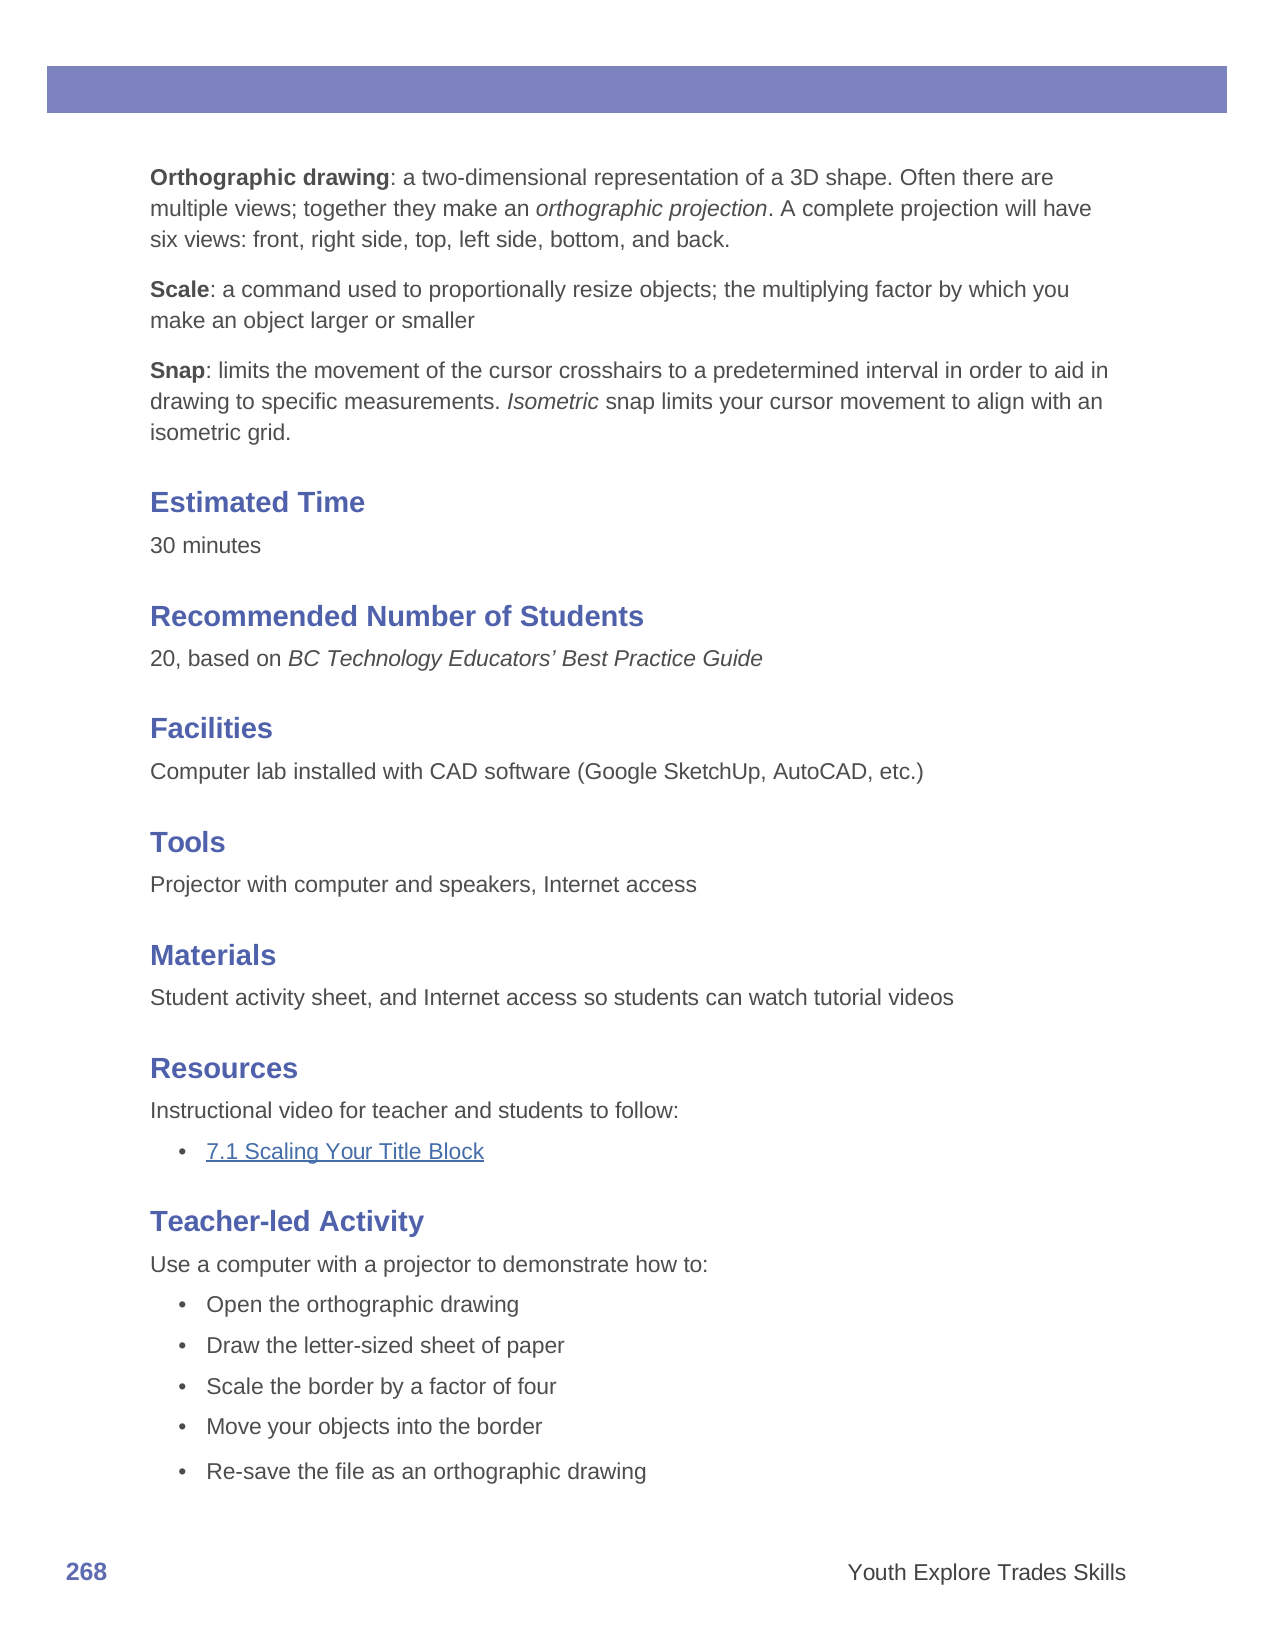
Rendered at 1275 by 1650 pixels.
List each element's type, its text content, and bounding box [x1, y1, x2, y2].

subtitle Estimated Time [150, 486, 1237, 519]
text Computer lab installed with CAD software (Google SketchUp, AutoCAD, etc.) [150, 758, 1237, 784]
subtitle Resources [150, 1051, 1237, 1084]
text Orthographic drawing: a two-dimensional representation of a 3D shape. Often there are multiple views; together they make an orthographic projection. A complete projection will have six views: front, right side, top, left side, bottom, and back. [150, 164, 1111, 252]
text 30 minutes [150, 532, 1237, 558]
list Scale the border by a factor of four [178, 1373, 1237, 1399]
text Scale: a command used to proportionally resize objects; the multiplying factor by which you make an object larger or smaller [150, 276, 1111, 333]
text Snap: limits the movement of the cursor crosshairs to a predetermined interval in order to aid in drawing to specific measurements. Isometric snap limits your cursor movement to align with an isometric grid. [150, 357, 1111, 445]
list 7.1 Scaling Your Title Block [178, 1138, 1237, 1164]
subtitle Tools [150, 824, 1237, 858]
list Draw the letter-sized sheet of paper [178, 1332, 1237, 1358]
subtitle Facilities [150, 712, 1237, 745]
list Open the orthographic drawing [178, 1291, 1237, 1318]
text Instructional video for teacher and students to follow: [150, 1097, 1237, 1123]
subtitle Materials [150, 938, 1237, 971]
text 268 Youth Explore Trades Skills [66, 1557, 1237, 1586]
subtitle Recommended Number of Students [150, 598, 1237, 632]
text Use a computer with a projector to demonstrate how to: [150, 1251, 1237, 1277]
list Re-save the file as an orthographic drawing [178, 1458, 1237, 1484]
text 20, based on BC Technology Educators’ Best Practice Guide [150, 645, 1237, 671]
text Projector with computer and speakers, Internet access [150, 871, 1237, 897]
text Student activity sheet, and Internet access so students can watch tutorial videos [150, 984, 1237, 1010]
list Move your objects into the border [178, 1413, 1237, 1439]
subtitle Teacher-led Activity [150, 1204, 1237, 1238]
